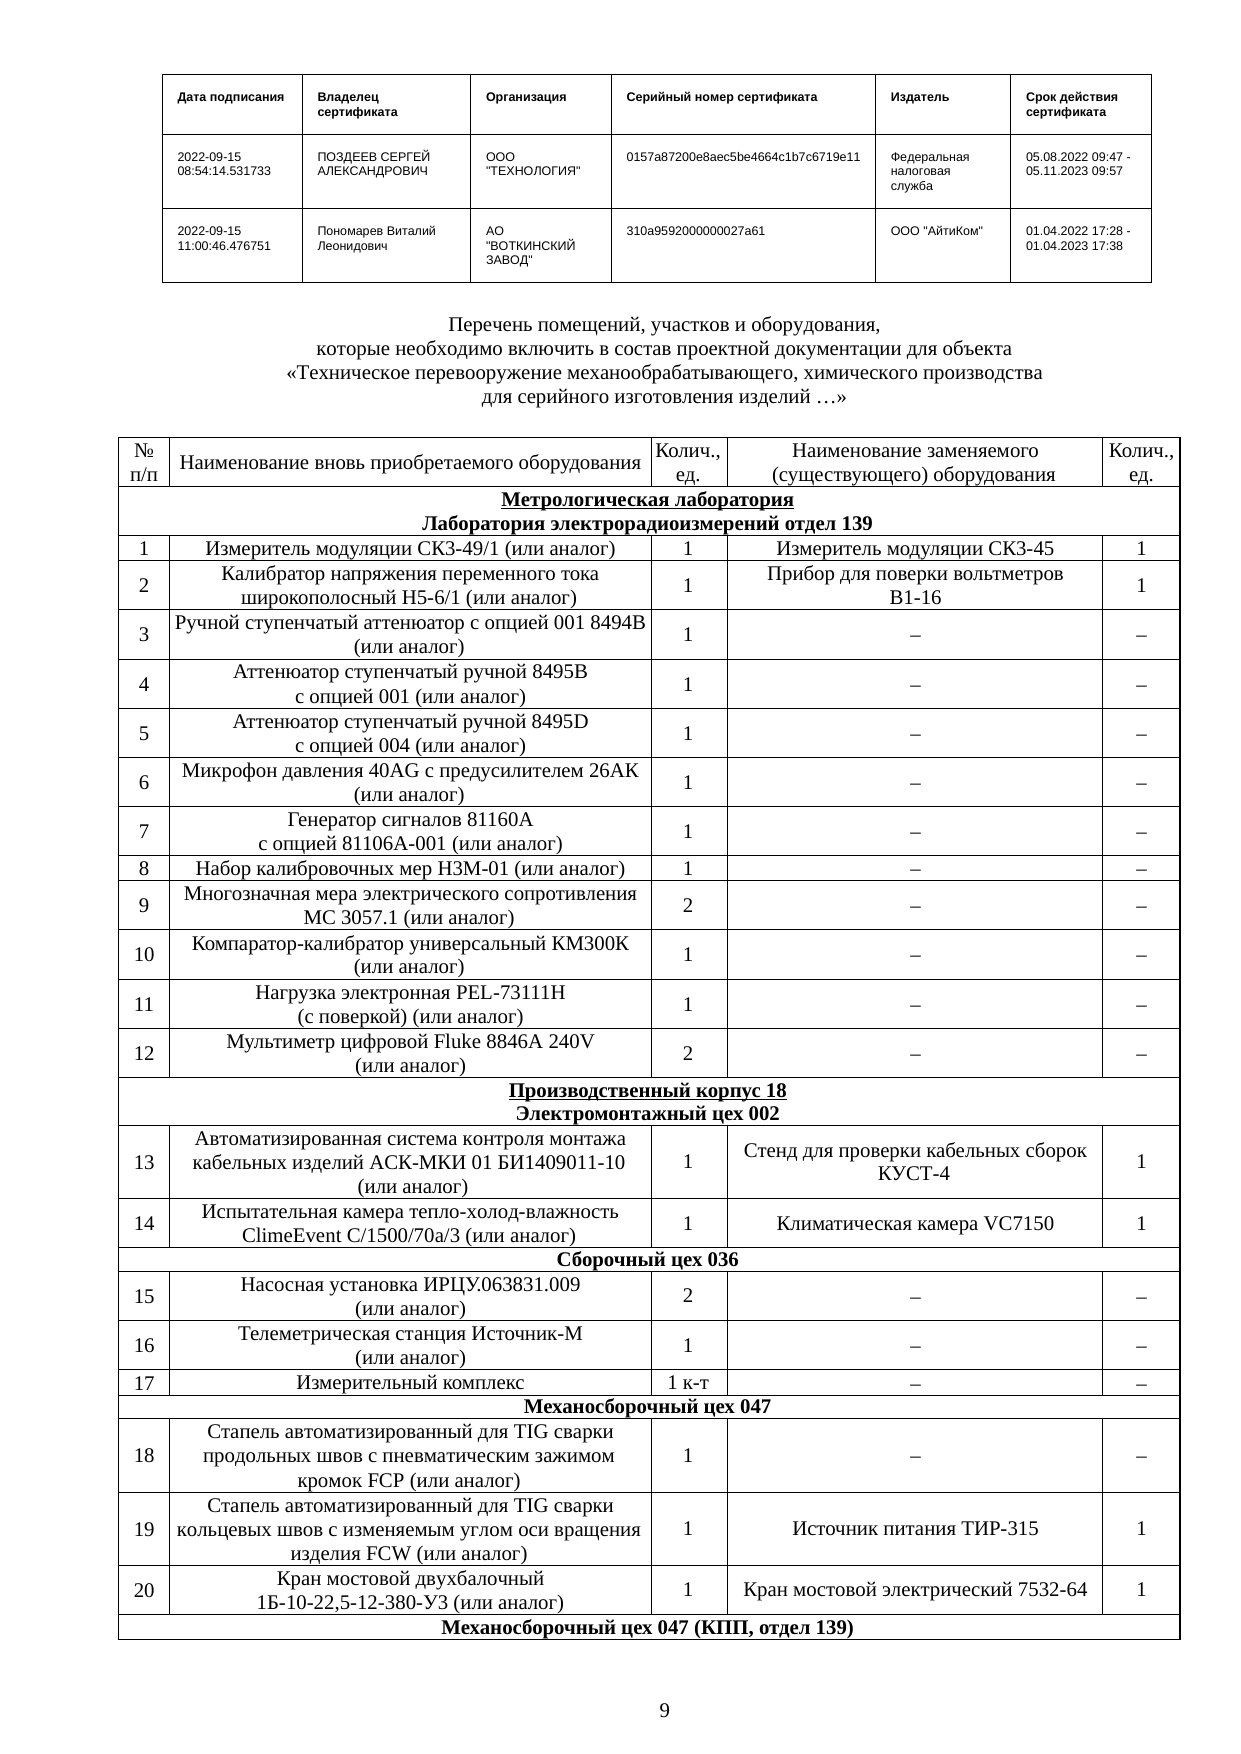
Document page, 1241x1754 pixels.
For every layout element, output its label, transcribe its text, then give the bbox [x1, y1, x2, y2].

table_cell 1 [1103, 561, 1179, 609]
table_cell 1 [652, 709, 727, 757]
text «Техническое перевооружение механообрабатывающего, химического производства [177, 360, 1152, 384]
table_cell Сборочный цех 036 [119, 1248, 1179, 1271]
table_cell 1 [652, 1493, 727, 1565]
table_cell Компаратор-калибратор универсальный КМ300К (или аналог) [170, 930, 651, 978]
table_cell Нагрузка электронная PEL-73111H (c поверкой) (или аналог) [170, 980, 651, 1028]
table_cell Метрологическая лаборатория Лаборатория электрорадиоизмерений отдел 139 [119, 487, 1179, 535]
table_header Наименование заменяемого (существующего) оборудования [728, 438, 1102, 486]
table_cell 10 [119, 930, 169, 978]
table_cell 2 [652, 881, 727, 929]
table_cell Измеритель модуляции СК3-49/1 (или аналог) [170, 536, 651, 560]
table_cell Телеметрическая станция Источник-М (или аналог) [170, 1321, 651, 1369]
table_cell – [728, 709, 1102, 757]
table_cell 1 [1103, 1199, 1179, 1247]
table_cell Стапель автоматизированный для TIG сварки кольцевых швов с изменяемым углом оси вращения изделия FCW (или аналог) [170, 1493, 651, 1565]
table_cell 1 [1103, 536, 1179, 560]
table_cell 1 [1103, 1566, 1179, 1614]
table_cell Аттенюатор ступенчатый ручной 8495B с опцией 001 (или аналог) [170, 660, 651, 708]
table_cell 2 [652, 1272, 727, 1320]
table_cell 2 [119, 561, 169, 609]
table_cell – [728, 881, 1102, 929]
table_cell Калибратор напряжения переменного тока широкополосный Н5-6/1 (или аналог) [170, 561, 651, 609]
table_cell – [728, 1321, 1102, 1369]
table_cell – [1103, 1029, 1179, 1077]
table_cell 1 к-т [652, 1370, 727, 1394]
table_cell Климатическая камера VC7150 [728, 1199, 1102, 1247]
table_cell – [728, 856, 1102, 880]
table_cell 13 [119, 1126, 169, 1198]
table_cell – [1103, 660, 1179, 708]
table_cell Микрофон давления 40AG с предусилителем 26АК (или аналог) [170, 758, 651, 806]
table_cell – [1103, 758, 1179, 806]
table_cell 1 [652, 561, 727, 609]
table_cell Измерительный комплекс [170, 1370, 651, 1394]
table_cell – [1103, 1321, 1179, 1369]
table_cell 12 [119, 1029, 169, 1077]
table_cell Кран мостовой двухбалочный 1Б-10-22,5-12-380-У3 (или аналог) [170, 1566, 651, 1614]
text для серийного изготовления изделий …» [177, 384, 1152, 408]
table_cell 7 [119, 807, 169, 855]
table_cell 1 [652, 610, 727, 658]
table_cell – [1103, 1370, 1179, 1394]
table_cell 2 [652, 1029, 727, 1077]
table_cell 1 [652, 856, 727, 880]
table_cell Измеритель модуляции СК3-45 [728, 536, 1102, 560]
table_cell 15 [119, 1272, 169, 1320]
table_cell – [1103, 709, 1179, 757]
table_cell – [1103, 881, 1179, 929]
table_cell Механосборочный цех 047 (КПП, отдел 139) [119, 1615, 1179, 1639]
table_cell – [728, 660, 1102, 708]
table_cell – [728, 807, 1102, 855]
table_cell – [728, 980, 1102, 1028]
table_cell 17 [119, 1370, 169, 1394]
text которые необходимо включить в состав проектной документации для объекта [177, 336, 1152, 360]
table_cell Кран мостовой электрический 7532-64 [728, 1566, 1102, 1614]
table_cell 4 [119, 660, 169, 708]
table_header Колич., ед. [1103, 438, 1179, 486]
table_cell 1 [652, 1321, 727, 1369]
table_cell – [1103, 856, 1179, 880]
table_cell Механосборочный цех 047 [119, 1396, 1179, 1418]
table_cell Испытательная камера тепло-холод-влажность ClimeEvent C/1500/70a/3 (или аналог) [170, 1199, 651, 1247]
table_cell 1 [652, 1419, 727, 1492]
table_cell 1 [652, 1566, 727, 1614]
table_cell 8 [119, 856, 169, 880]
table_cell – [1103, 610, 1179, 658]
table_cell – [1103, 807, 1179, 855]
table_cell 14 [119, 1199, 169, 1247]
table_cell 5 [119, 709, 169, 757]
table_cell 20 [119, 1566, 169, 1614]
table_cell – [1103, 930, 1179, 978]
table_cell 1 [652, 1126, 727, 1198]
table_header Наименование вновь приобретаемого оборудования [170, 438, 651, 486]
table_cell 1 [1103, 1493, 1179, 1565]
table_cell Прибор для поверки вольтметров В1-16 [728, 561, 1102, 609]
table_cell – [728, 1029, 1102, 1077]
table_cell Автоматизированная система контроля монтажа кабельных изделий АСК-МКИ 01 БИ1409011-10 (или аналог) [170, 1126, 651, 1198]
table_cell 1 [652, 536, 727, 560]
table_cell 1 [1103, 1126, 1179, 1198]
table_cell – [1103, 980, 1179, 1028]
table_cell – [728, 930, 1102, 978]
text Перечень помещений, участков и оборудования, [177, 312, 1152, 336]
table_cell Многозначная мера электрического сопротивления МС 3057.1 (или аналог) [170, 881, 651, 929]
table_cell Стапель автоматизированный для TIG сварки продольных швов с пневматическим зажимом кромок FCР (или аналог) [170, 1419, 651, 1492]
table_cell – [728, 758, 1102, 806]
table_cell 11 [119, 980, 169, 1028]
table_cell Аттенюатор ступенчатый ручной 8495D с опцией 004 (или аналог) [170, 709, 651, 757]
table_cell – [1103, 1272, 1179, 1320]
table_cell 1 [652, 980, 727, 1028]
table_cell 1 [652, 930, 727, 978]
table_cell 1 [652, 1199, 727, 1247]
table_cell Источник питания ТИР-315 [728, 1493, 1102, 1565]
table_cell – [728, 1272, 1102, 1320]
table_cell Ручной ступенчатый аттенюатор с опцией 001 8494B (или аналог) [170, 610, 651, 658]
table_header Колич., ед. [652, 438, 727, 486]
table_cell Набор калибровочных мер Н3М-01 (или аналог) [170, 856, 651, 880]
table_cell 1 [652, 660, 727, 708]
table_cell 1 [652, 758, 727, 806]
table_cell 1 [652, 807, 727, 855]
table_cell 19 [119, 1493, 169, 1565]
table_cell 18 [119, 1419, 169, 1492]
table_cell – [728, 610, 1102, 658]
table_cell – [1103, 1419, 1179, 1492]
table_cell Производственный корпус 18 Электромонтажный цех 002 [119, 1078, 1179, 1125]
table_cell – [728, 1419, 1102, 1492]
table_cell Мультиметр цифровой Fluke 8846A 240V (или аналог) [170, 1029, 651, 1077]
table_header № п/п [119, 438, 169, 486]
table_cell Насосная установка ИРЦУ.063831.009 (или аналог) [170, 1272, 651, 1320]
table_cell 1 [119, 536, 169, 560]
table_cell 9 [119, 881, 169, 929]
table_cell – [728, 1370, 1102, 1394]
table_cell Генератор сигналов 81160А c опцией 81106А-001 (или аналог) [170, 807, 651, 855]
table_cell 3 [119, 610, 169, 658]
table_cell 6 [119, 758, 169, 806]
table_cell 16 [119, 1321, 169, 1369]
table_cell Стенд для проверки кабельных сборок КУСТ-4 [728, 1126, 1102, 1198]
